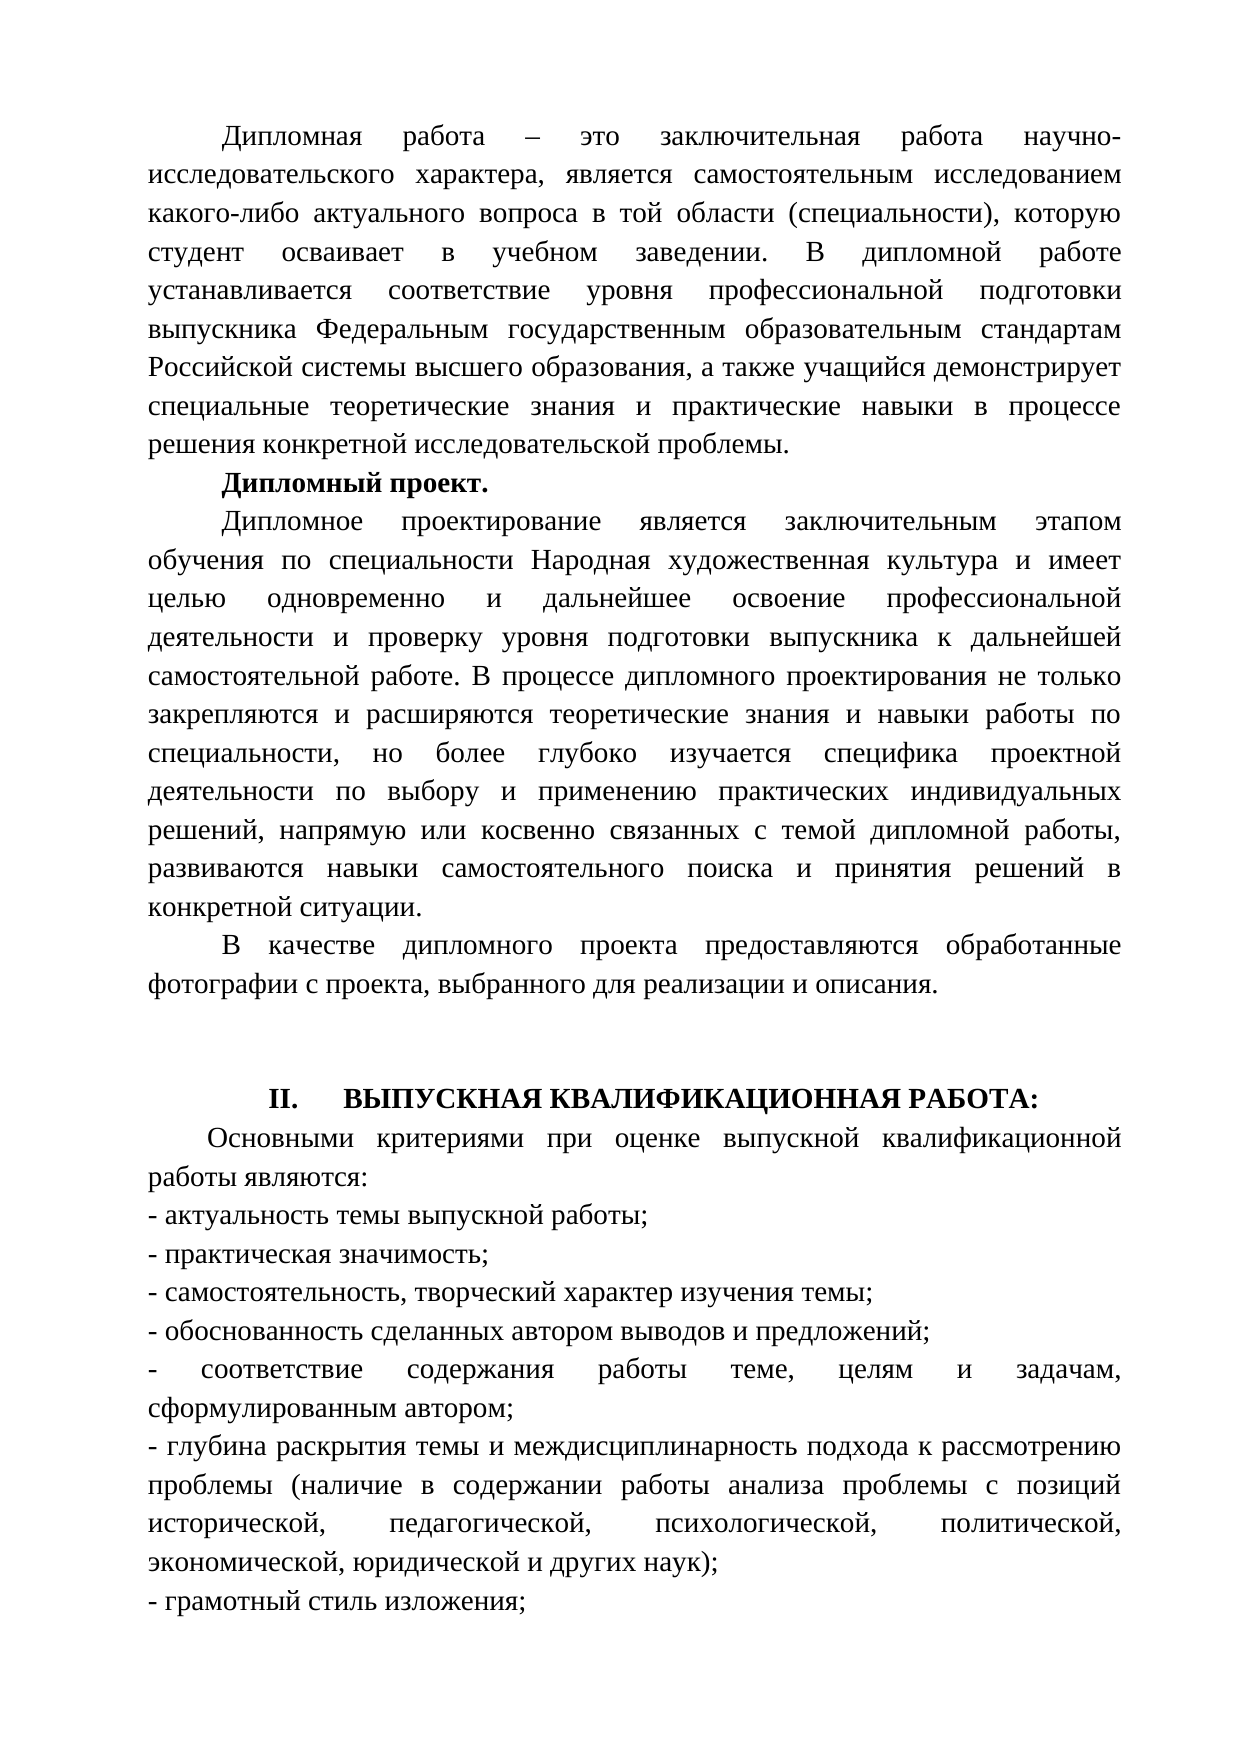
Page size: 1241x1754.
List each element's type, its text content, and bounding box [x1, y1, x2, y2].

text Дипломное проектирование является заключительным этапом обучения по специальности Народная художественная культура и имеет целью одновременно и дальнейшее освоение профессиональной деятельности и проверку уровня подготовки выпускника к дальнейшей самостоятельной работе. В процессе дипломного проектирования не только закрепляются и расширяются теоретические знания и навыки работы по специальности, но более глубоко изучается специфика проектной деятельности по выбору и применению практических индивидуальных решений, напрямую или косвенно связанных с темой дипломной работы, развиваются навыки самостоятельного поиска и принятия решений в конкретной ситуации. [148, 503, 1122, 922]
text - глубина раскрытия темы и междисциплинарность подхода к рассмотрению проблемы (наличие в содержании работы анализа проблемы с позиций исторической, педагогической, психологической, политической, экономической, юридической и других наук); [148, 1428, 1122, 1578]
text - самостоятельность, творческий характер изучения темы; [148, 1274, 1122, 1308]
text - грамотный стиль изложения; [148, 1583, 1122, 1616]
text Дипломный проект. [148, 465, 1122, 498]
text Дипломная работа – это заключительная работа научно-исследовательского характера, является самостоятельным исследованием какого-либо актуального вопроса в той области (специальности), которую студент осваивает в учебном заведении. В дипломной работе устанавливается соответствие уровня профессиональной подготовки выпускника Федеральным государственным образовательным стандартам Российской системы высшего образования, а также учащийся демонстрирует специальные теоретические знания и практические навыки в процессе решения конкретной исследовательской проблемы. [148, 118, 1122, 460]
text - соответствие содержания работы теме, целям и задачам, сформулированным автором; [148, 1351, 1122, 1423]
list ВЫПУСКНАЯ КВАЛИФИКАЦИОННАЯ РАБОТА: [185, 1082, 1122, 1115]
text - актуальность темы выпускной работы; [148, 1197, 1122, 1231]
text В качестве дипломного проекта предоставляются обработанные фотографии с проекта, выбранного для реализации и описания. [148, 927, 1122, 999]
text Основными критериями при оценке выпускной квалификационной работы являются: [148, 1120, 1122, 1192]
text - практическая значимость; [148, 1236, 1122, 1269]
text - обоснованность сделанных автором выводов и предложений; [148, 1313, 1122, 1346]
